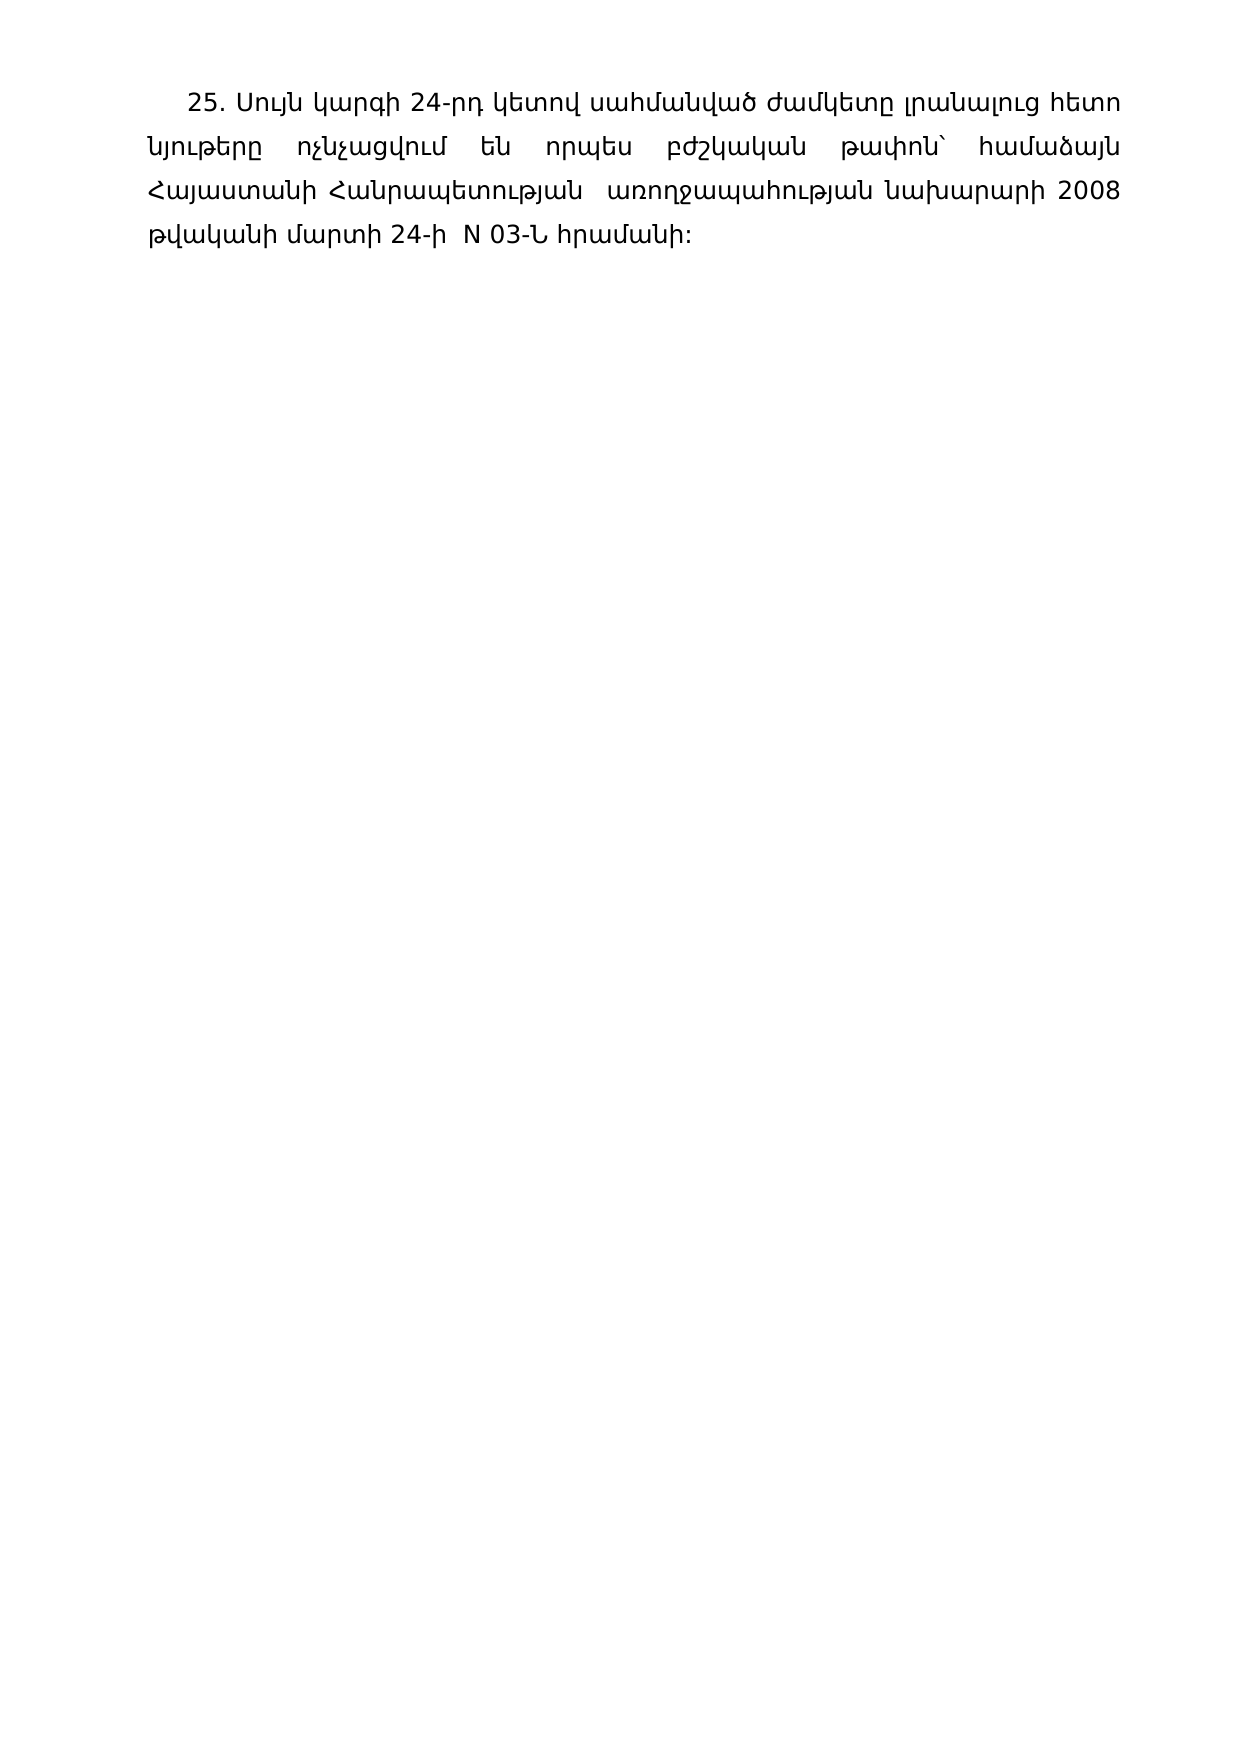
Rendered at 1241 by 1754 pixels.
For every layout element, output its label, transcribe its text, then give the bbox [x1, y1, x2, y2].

list 25. Սույն կարգի 24-րդ կետով սահմանված ժամկետը լրանալուց հետո նյութերը ոչնչացվում են որպես բժշկական թափոն՝ համաձայն Հայաստանի Հանրապետության առողջապահության նախարարի 2008 թվականի մարտի 24-ի N 03-Ն հրամանի: [148, 89, 1122, 249]
